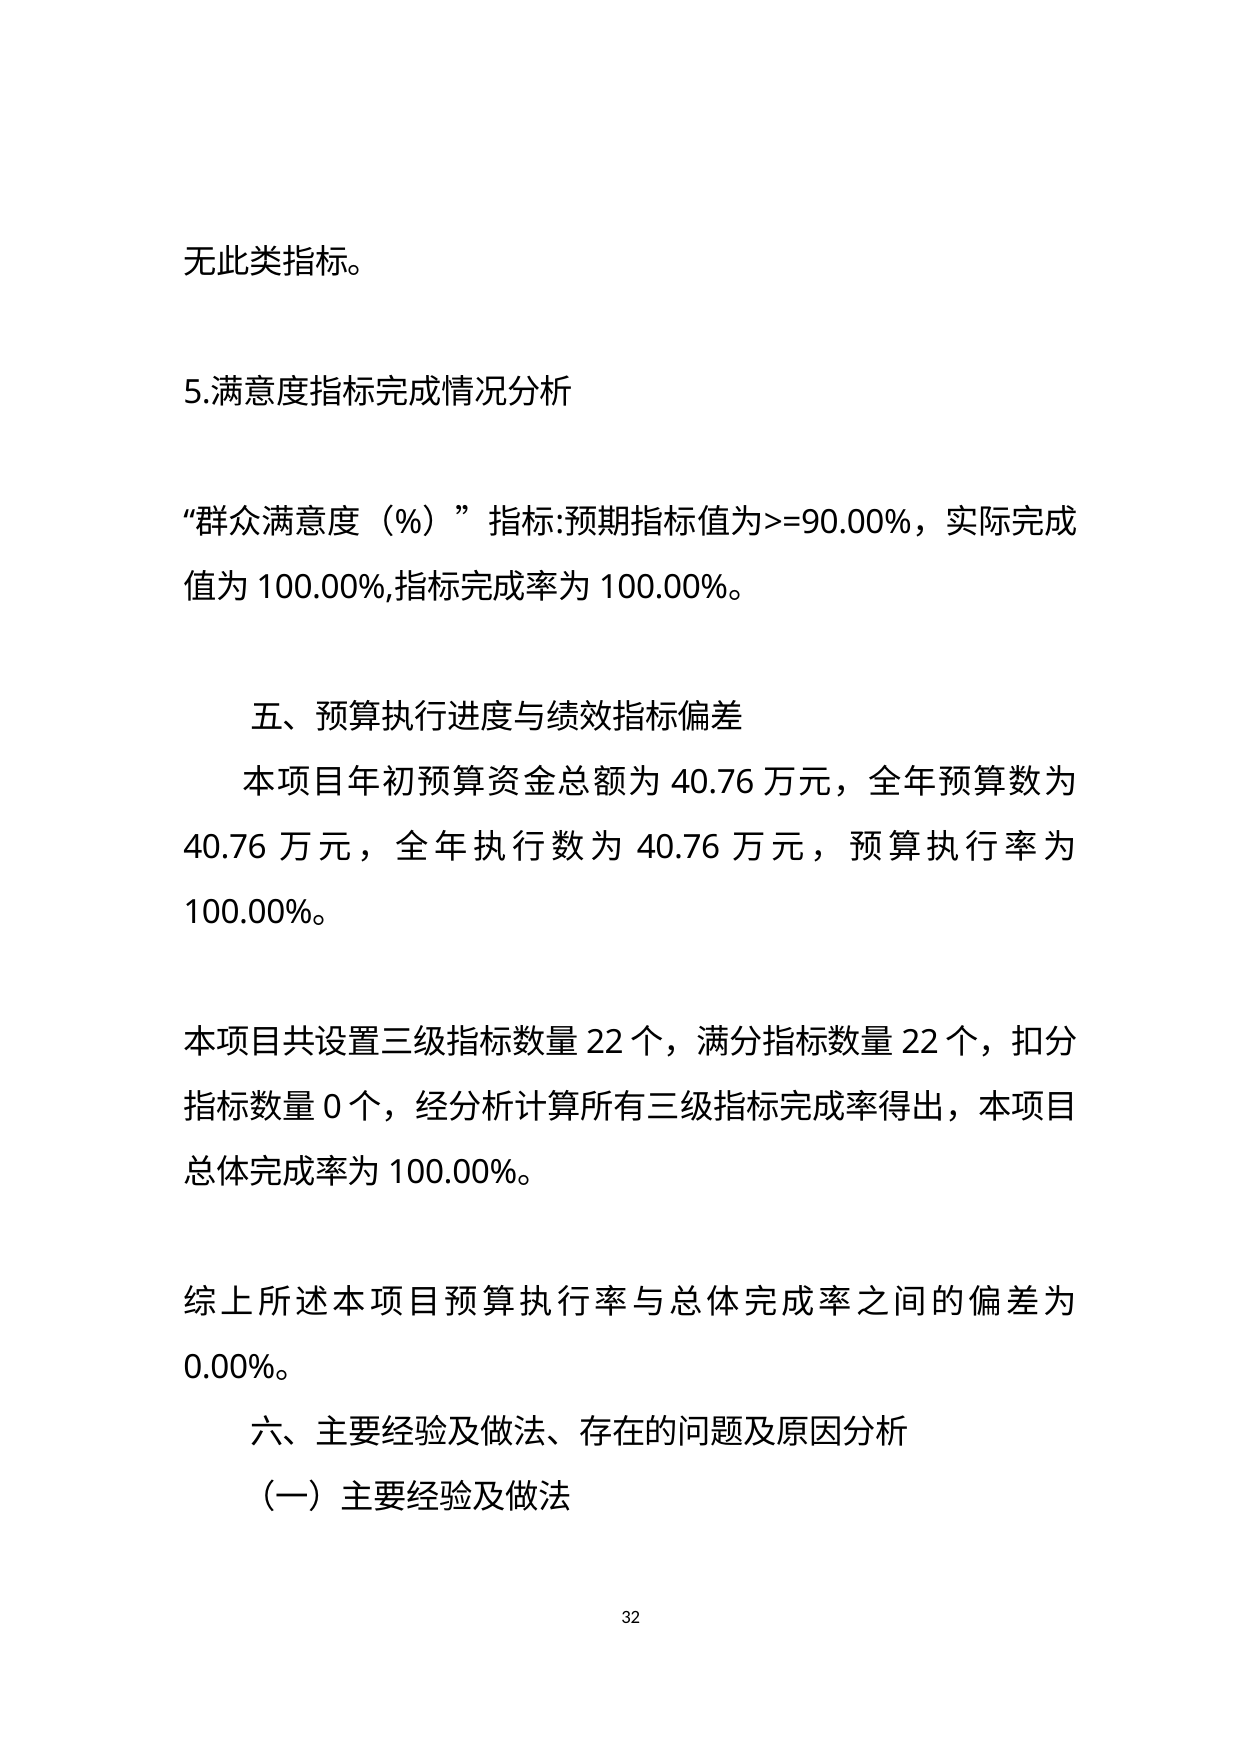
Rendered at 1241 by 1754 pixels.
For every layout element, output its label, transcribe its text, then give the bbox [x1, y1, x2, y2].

text 本项目年初预算资金总额为40.76万元，全年预算数为40.76万元，全年执行数为40.76万元，预算执行率为100.00%。 本项目共设置三级指标数量22个，满分指标数量22个，扣分指标数量0个，经分析计算所有三级指标完成率得出，本项目总体完成率为100.00%。 综上所述本项目预算执行率与总体完成率之间的偏差为0.00%。 [183, 747, 1078, 1397]
text 五、预算执行进度与绩效指标偏差 [183, 682, 1078, 747]
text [183, 162, 1078, 617]
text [183, 1462, 1078, 1527]
text 六、主要经验及做法、存在的问题及原因分析 [183, 1397, 1078, 1462]
